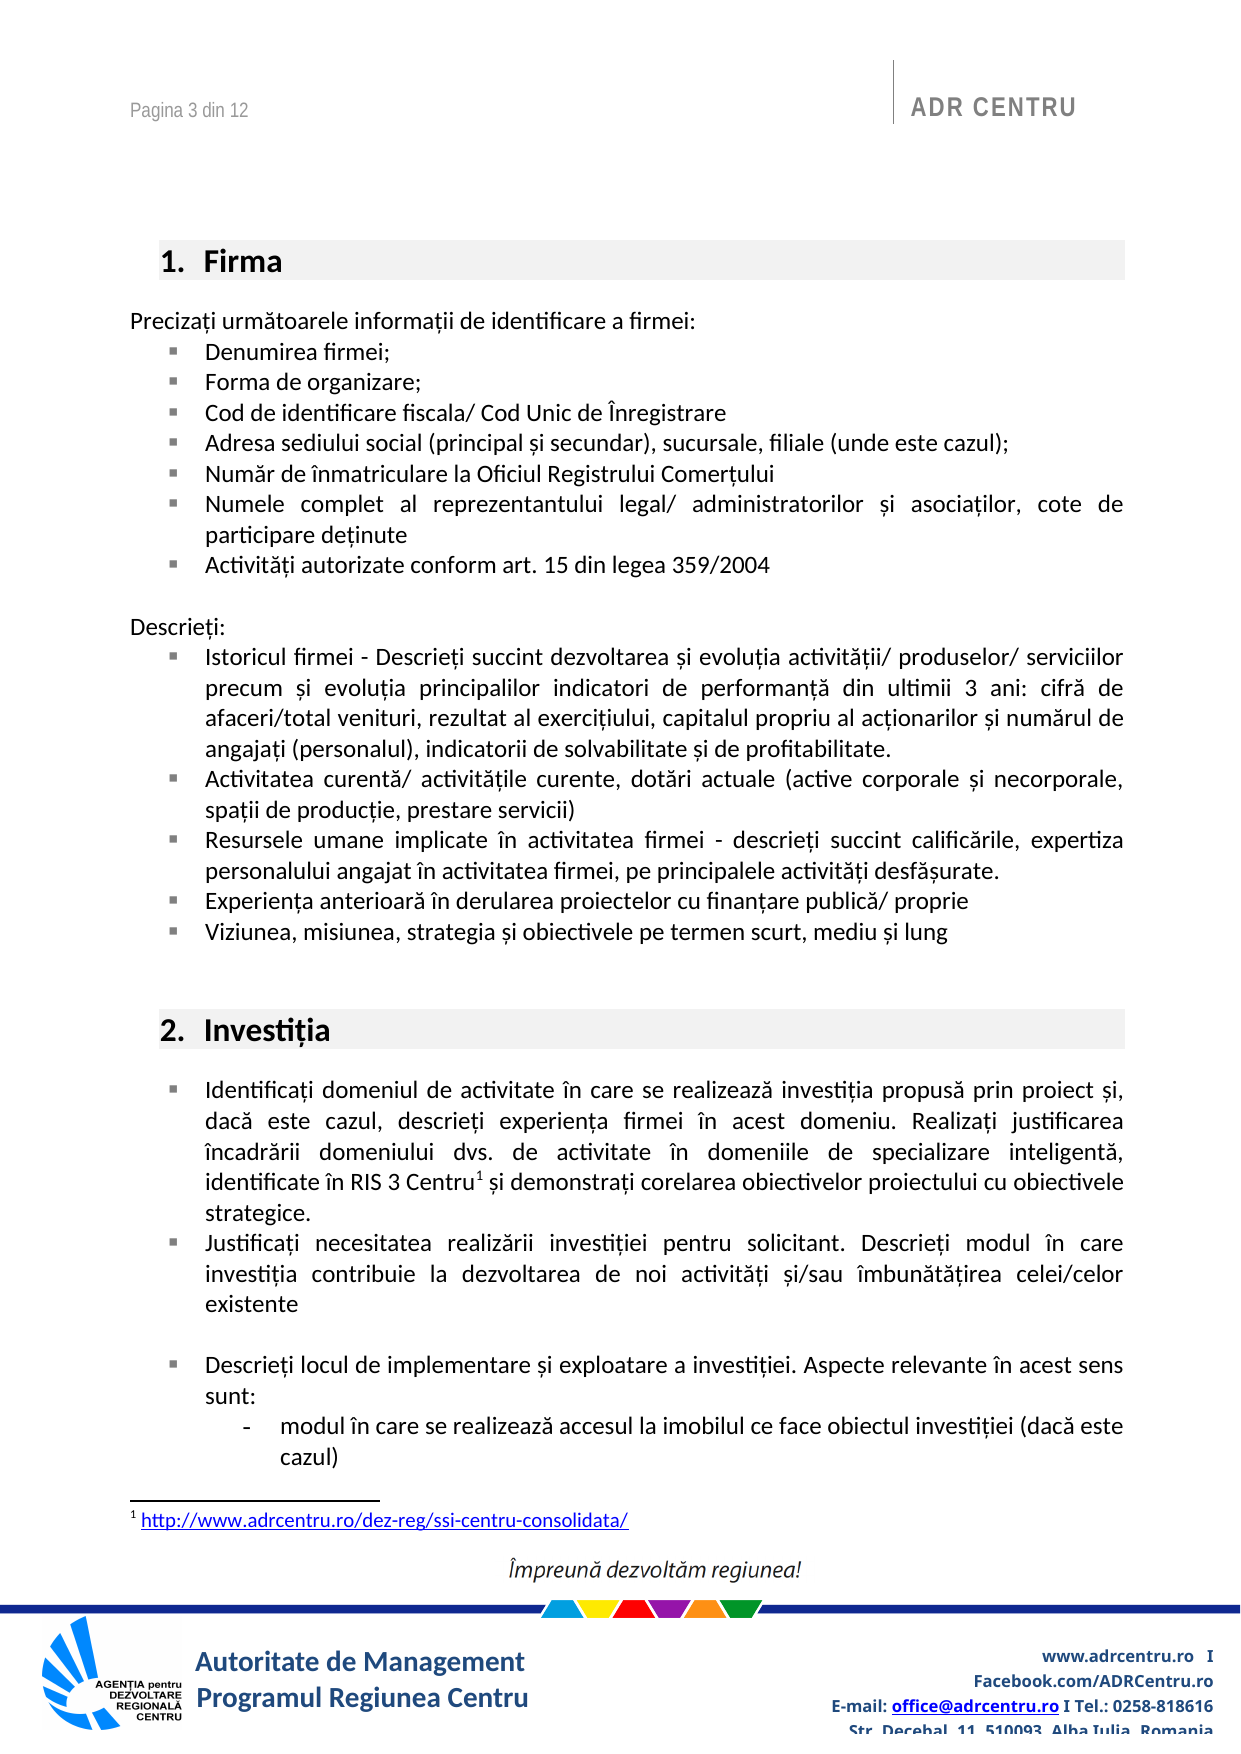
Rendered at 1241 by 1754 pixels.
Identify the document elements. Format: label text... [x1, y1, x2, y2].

list Resursele umane implicate în activitatea firmei - descrieți succint calificările, expertiza personalului angajat în activitatea firmei, pe principalele activități desfășurate. [167, 824, 1125, 885]
list Cod de identificare fiscala/ Cod Unic de Înregistrare [167, 397, 1125, 427]
list Numele complet al reprezentantului legal/ administratorilor și asociaților, cote de participare deținute [167, 488, 1125, 549]
list Identificați domeniul de activitate în care se realizează investiția propusă prin proiect și, dacă este cazul, descrieți experiența firmei în acest domeniu. Realizați justificarea încadrării domeniului dvs. de activitate în domeniile de specializare inteligentă, identificate în RIS 3 Centru și demonstrați corelarea obiectivelor proiectului cu obiectivele strategice. [167, 1074, 1125, 1227]
picture [0, 1600, 550, 1730]
list Adresa sediului social (principal și secundar), sucursale, filiale (unde este cazul); [167, 427, 1125, 458]
list Justificați necesitatea realizării investiției pentru solicitant. Descrieți modul în care investiția contribuie la dezvoltarea de noi activități și/sau îmbunătățirea celei/celor existente [167, 1227, 1125, 1319]
text Precizați următoarele informații de identificare a firmei: [130, 305, 1125, 336]
list Denumirea firmei; [167, 336, 1125, 366]
list Viziunea, misiunea, strategia și obiectivele pe termen scurt, mediu și lung [167, 916, 1125, 946]
list Forma de organizare; [167, 366, 1125, 397]
list Activitatea curentă/ activitățile curente, dotări actuale (active corporale și necorporale, spații de producție, prestare servicii) [167, 763, 1125, 824]
list Număr de înmatriculare la Oficiul Registrului Comerțului [167, 458, 1125, 488]
list Descrieți locul de implementare și exploatare a investiției. Aspecte relevante în acest sens sunt: [167, 1349, 1125, 1410]
list Istoricul firmei - Descrieți succint dezvoltarea și evoluția activității/ produselor/ serviciilor precum și evoluția principalilor indicatori de performanță din ultimii 3 ani: cifră de afaceri/total venituri, rezultat al exercițiului, capitalul propriu al acționarilor și numărul de angajați (personalul), indicatorii de solvabilitate și de profitabilitate. [167, 641, 1125, 763]
subtitle Firma [159, 240, 1125, 280]
subtitle Investiția [159, 1009, 1125, 1049]
picture [574, 1600, 1241, 1618]
list Experiența anterioară în derularea proiectelor cu finanțare publică/ proprie [167, 885, 1125, 916]
list Activități autorizate conform art. 15 din legea 359/2004 [167, 549, 1125, 580]
picture [495, 1556, 814, 1583]
text Descrieți: [130, 611, 1125, 641]
list modul în care se realizează accesul la imobilul ce face obiectul investiției (dacă este cazul) [242, 1410, 1125, 1471]
